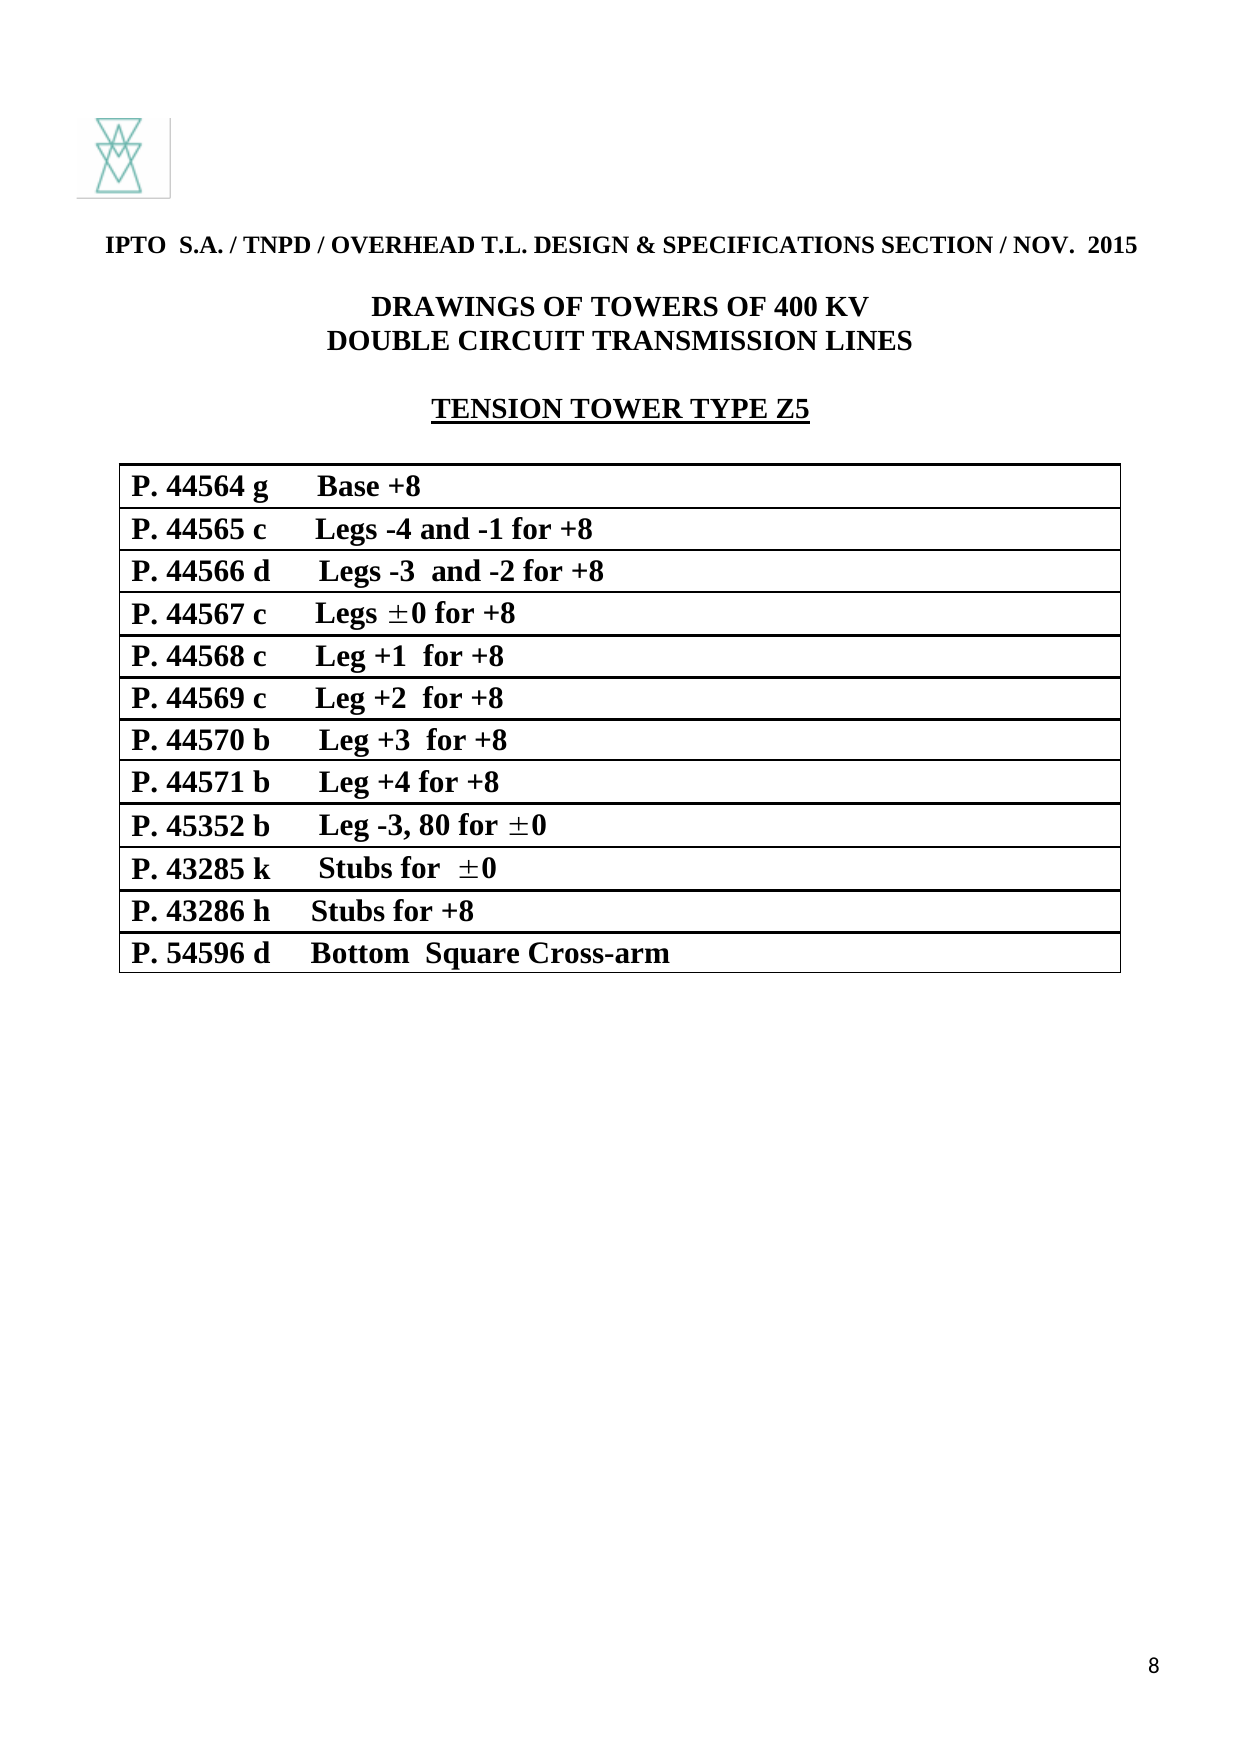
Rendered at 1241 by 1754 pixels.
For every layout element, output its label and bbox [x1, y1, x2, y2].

picture [76, 118, 172, 200]
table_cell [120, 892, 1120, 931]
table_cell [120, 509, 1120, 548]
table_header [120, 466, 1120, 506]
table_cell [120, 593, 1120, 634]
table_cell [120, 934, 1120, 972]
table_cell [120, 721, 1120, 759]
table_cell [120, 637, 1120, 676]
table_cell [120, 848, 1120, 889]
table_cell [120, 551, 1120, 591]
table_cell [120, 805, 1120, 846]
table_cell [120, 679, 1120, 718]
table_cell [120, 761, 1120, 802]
